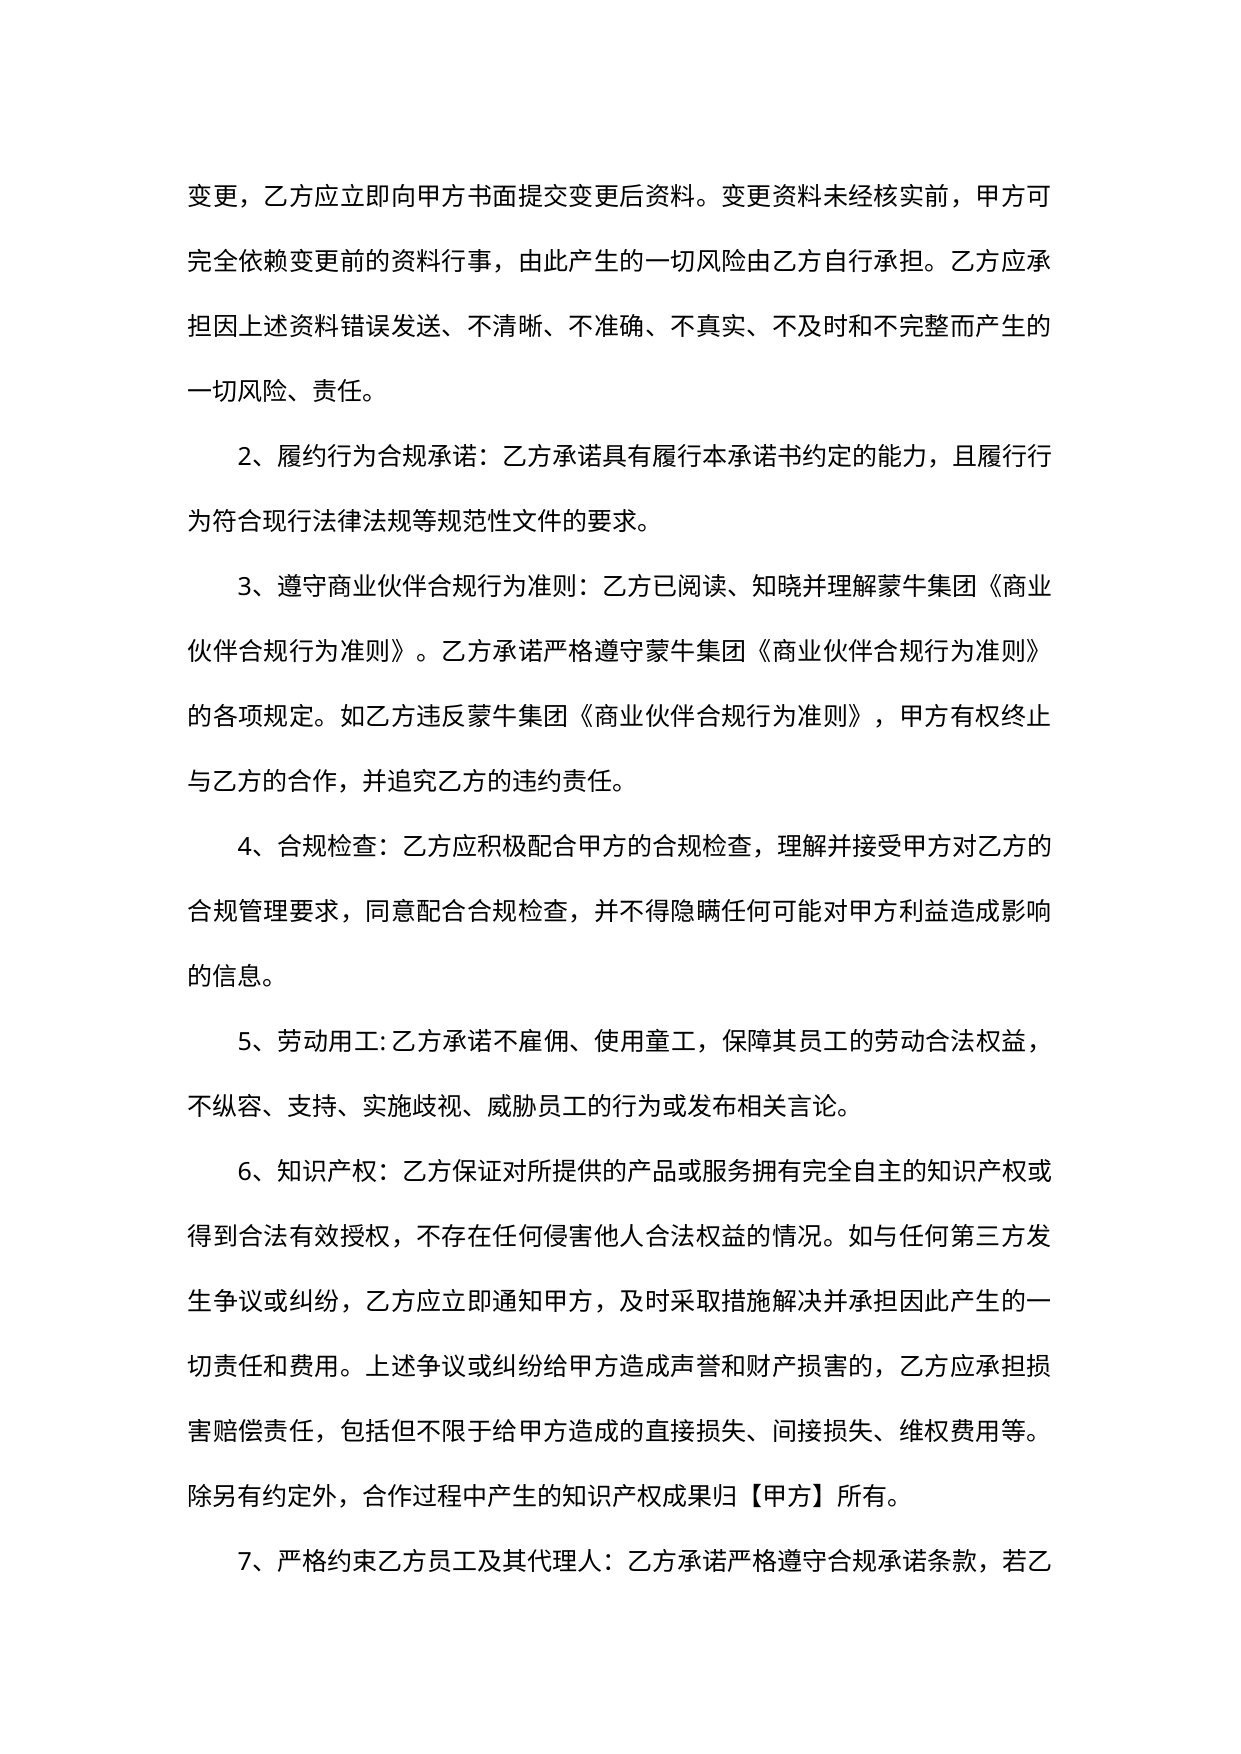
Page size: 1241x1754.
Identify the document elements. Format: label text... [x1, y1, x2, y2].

text 5、劳动用工: 乙方承诺不雇佣、使用童工，保障其员工的劳动合法权益，不纵容、支持、实施歧视、威胁员工的行为或发布相关言论。 [187, 1007, 1053, 1137]
text 4、合规检查：乙方应积极配合甲方的合规检查，理解并接受甲方对乙方的合规管理要求，同意配合合规检查，并不得隐瞒任何可能对甲方利益造成影响的信息。 [187, 812, 1053, 1007]
text 3、遵守商业伙伴合规行为准则：乙方已阅读、知晓并理解蒙牛集团《商业伙伴合规行为准则》。乙方承诺严格遵守蒙牛集团《商业伙伴合规行为准则》的各项规定。如乙方违反蒙牛集团《商业伙伴合规行为准则》，甲方有权终止与乙方的合作，并追究乙方的违约责任。 [187, 552, 1053, 812]
text 2、履约行为合规承诺：乙方承诺具有履行本承诺书约定的能力，且履行行为符合现行法律法规等规范性文件的要求。 [187, 422, 1053, 552]
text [187, 162, 1053, 422]
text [187, 1527, 1053, 1592]
text 6、知识产权：乙方保证对所提供的产品或服务拥有完全自主的知识产权或得到合法有效授权，不存在任何侵害他人合法权益的情况。如与任何第三方发生争议或纠纷，乙方应立即通知甲方，及时采取措施解决并承担因此产生的一切责任和费用。上述争议或纠纷给甲方造成声誉和财产损害的，乙方应承担损害赔偿责任，包括但不限于给甲方造成的直接损失、间接损失、维权费用等。除另有约定外，合作过程中产生的知识产权成果归【甲方】所有。 [187, 1137, 1053, 1527]
